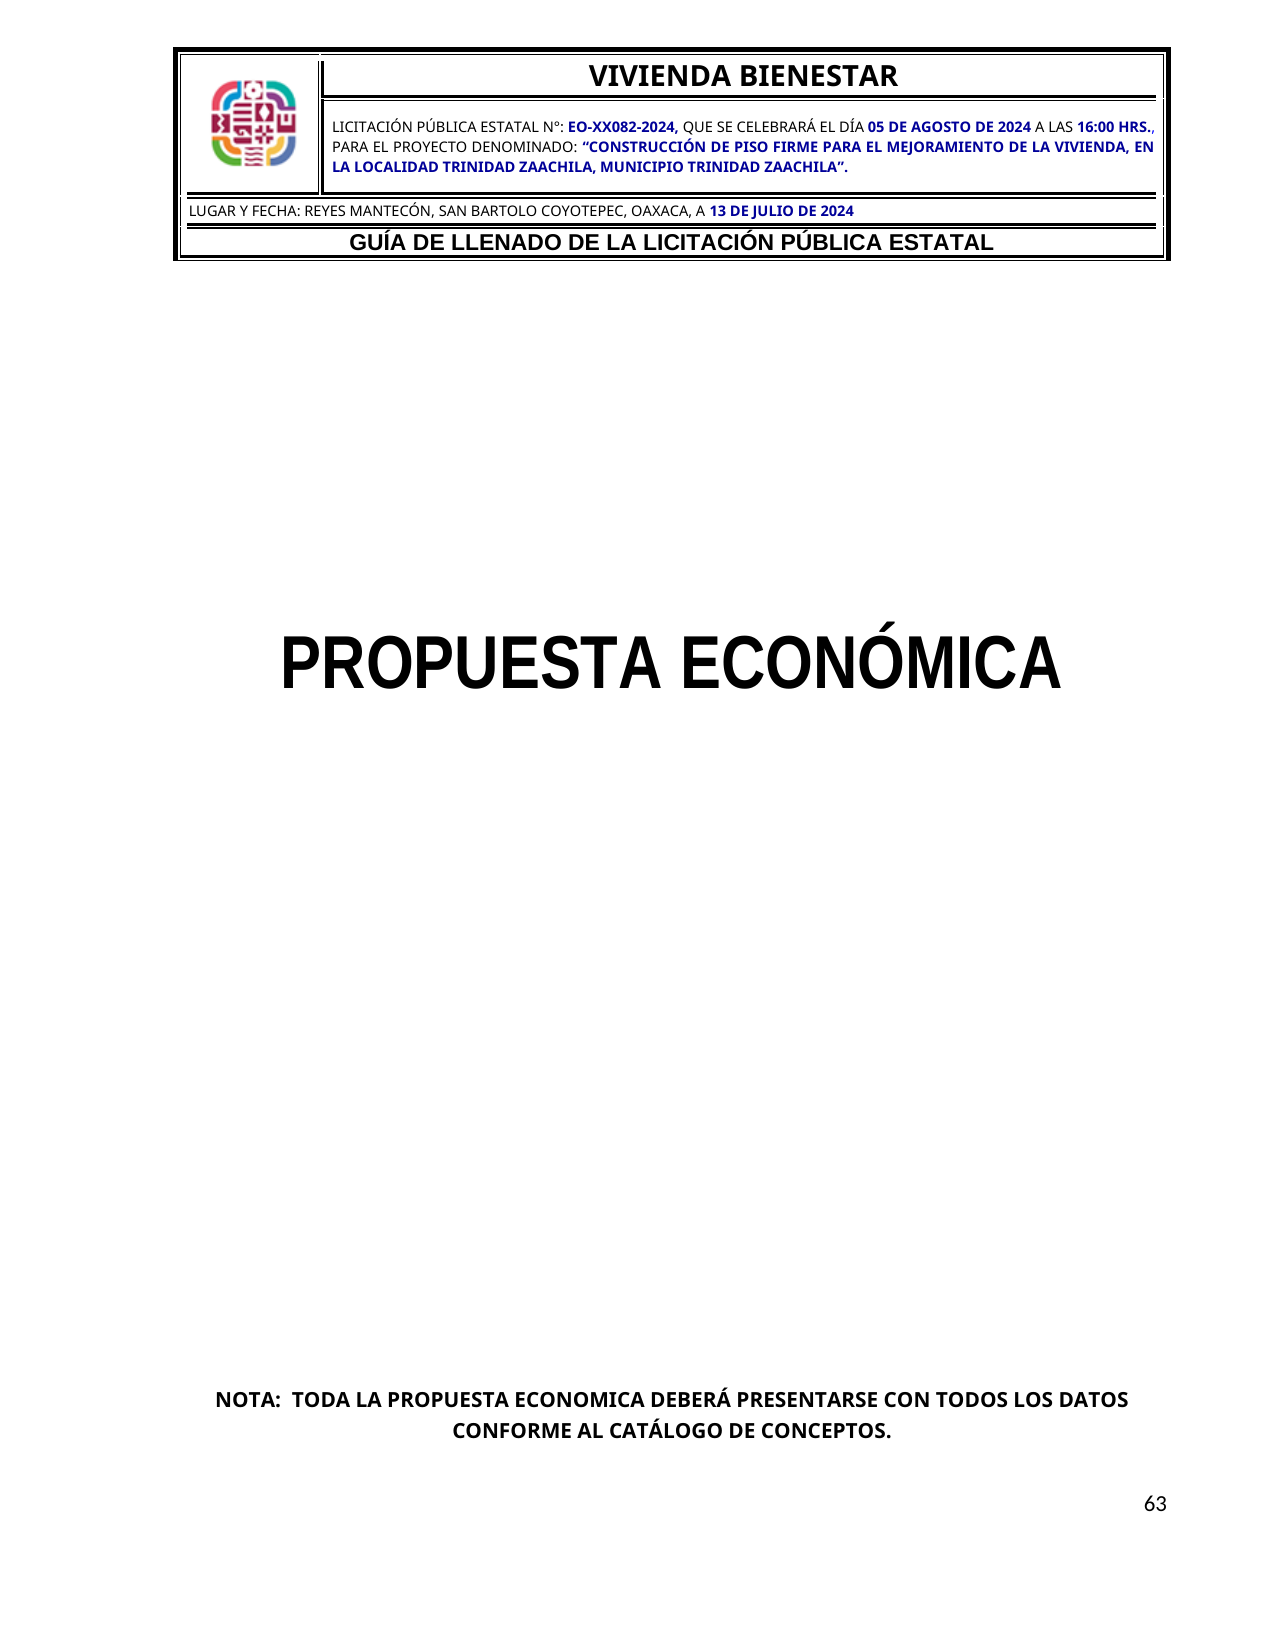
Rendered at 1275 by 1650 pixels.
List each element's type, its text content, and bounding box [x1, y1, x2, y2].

text PROPUESTA ECONÓMICA [177, 618, 1167, 704]
picture [200, 73, 307, 172]
text NOTA: TODA LA PROPUESTA ECONOMICA DEBERÁ PRESENTARSE CON TODOS LOS DATOS CONFORME AL CATÁLOGO DE CONCEPTOS. [177, 1385, 1167, 1444]
